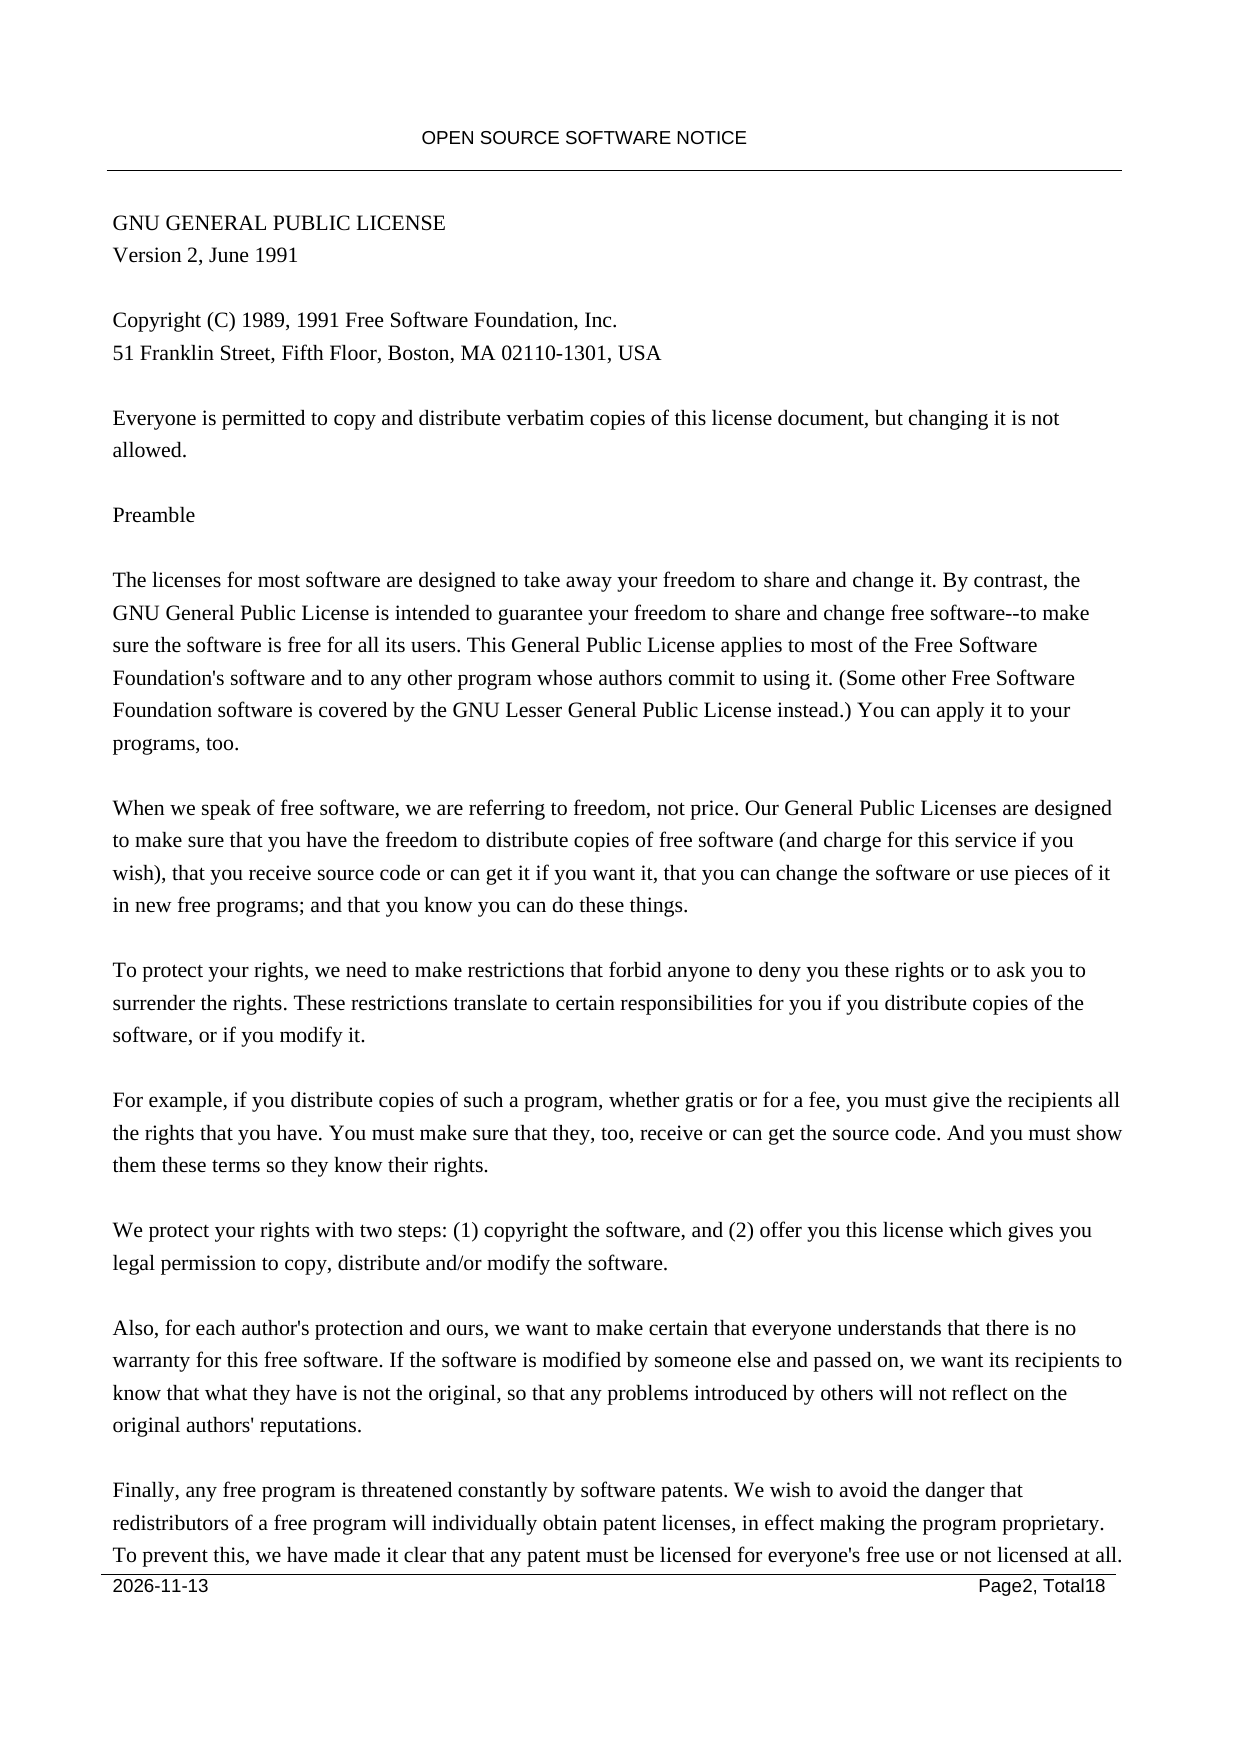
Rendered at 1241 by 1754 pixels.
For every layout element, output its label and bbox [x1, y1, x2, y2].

text [112, 206, 1128, 1571]
